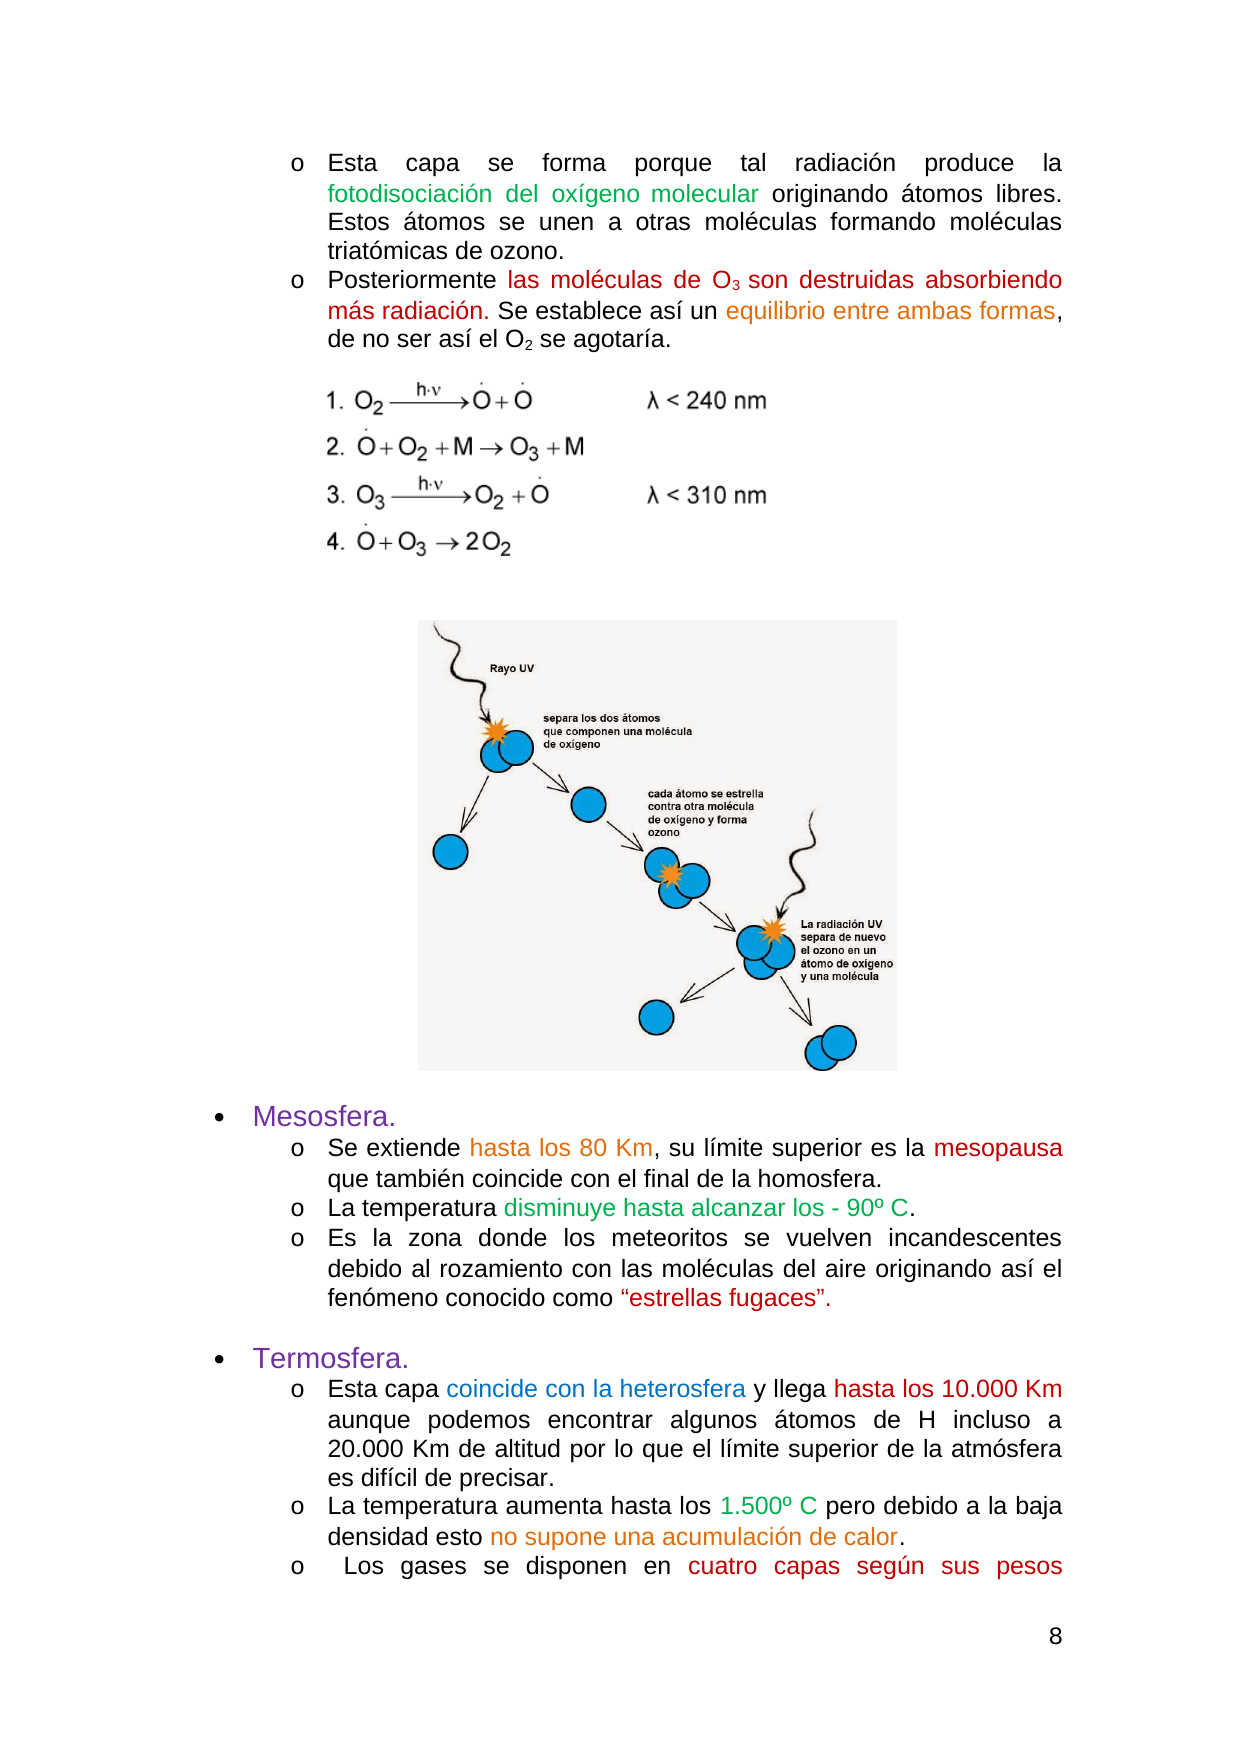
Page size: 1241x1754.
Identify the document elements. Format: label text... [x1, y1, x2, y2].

list La temperatura aumenta hasta los 1.500º C pero debido a la baja densidad esto no supone una acumulación de calor. [290, 1491, 1063, 1551]
list Mesosfera. [215, 1099, 1063, 1133]
list Posteriormente las moléculas de O3 son destruidas absorbiendo más radiación. Se establece así un equilibrio entre ambas formas, de no ser así el O2 se agotaría. [290, 265, 1063, 353]
list Esta capa se forma porque tal radiación produce la fotodisociación del oxígeno molecular originando átomos libres. Estos átomos se unen a otras moléculas formando moléculas triatómicas de ozono. [290, 148, 1063, 265]
list Es la zona donde los meteoritos se vuelven incandescentes debido al rozamiento con las moléculas del aire originando así el fenómeno conocido como “estrellas fugaces”. [290, 1223, 1063, 1312]
picture [418, 620, 898, 1071]
list Termosfera. [215, 1341, 1063, 1374]
list La temperatura disminuye hasta alcanzar los - 90º C. [290, 1192, 1063, 1223]
list Esta capa coincide con la heterosfera y llega hasta los 10.000 Km aunque podemos encontrar algunos átomos de H incluso a 20.000 Km de altitud por lo que el límite superior de la atmósfera es difícil de precisar. [290, 1374, 1063, 1491]
list Se extiende hasta los 80 Km, su límite superior es la mesopausa que también coincide con el final de la homosfera. [290, 1133, 1063, 1192]
picture [327, 382, 1241, 563]
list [290, 1551, 1063, 1582]
